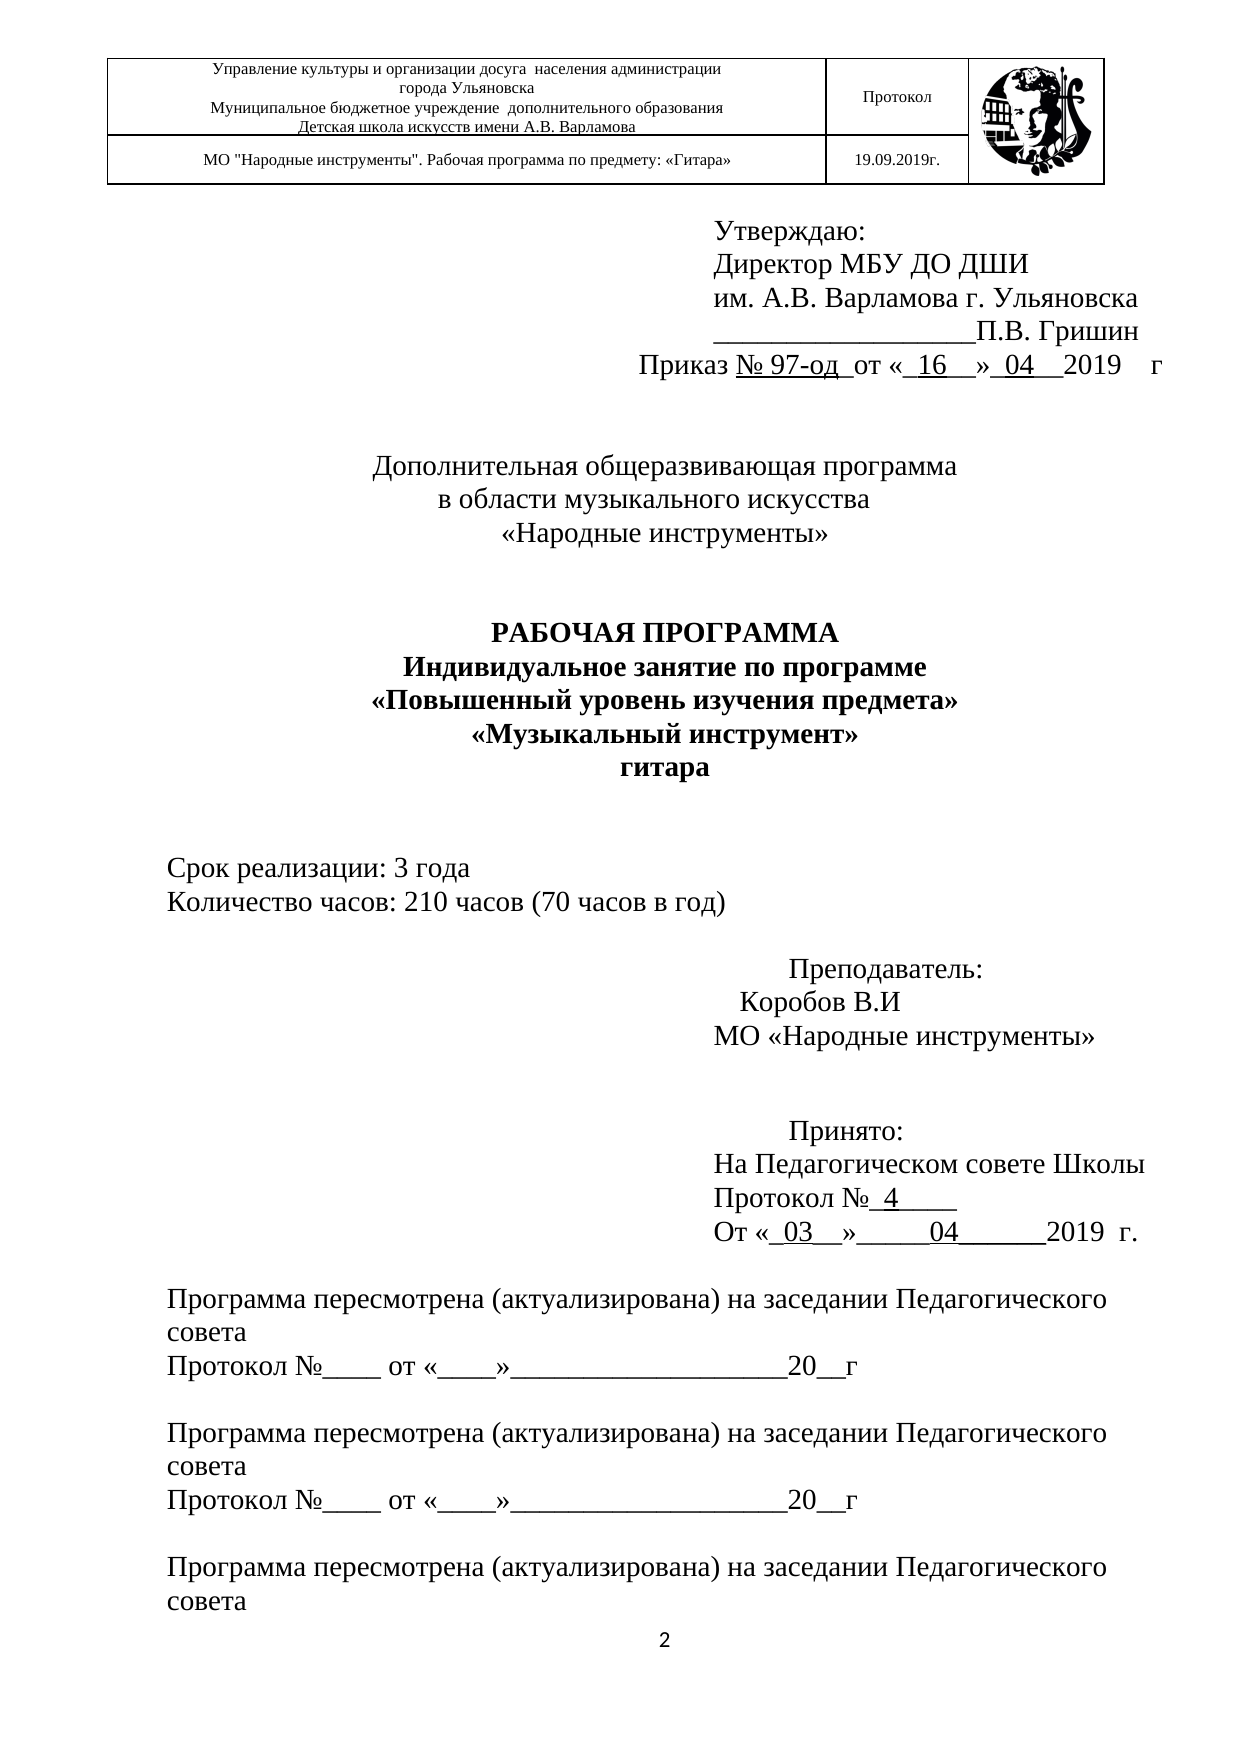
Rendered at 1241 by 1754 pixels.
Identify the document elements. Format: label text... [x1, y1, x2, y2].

text Приказ № 97-од_от «_16__»_04__2019 г [167, 347, 1163, 381]
text Программа пересмотрена (актуализирована) на заседании Педагогического совета [167, 1415, 1163, 1482]
text МО «Народные инструменты» [167, 1018, 1163, 1051]
text им. А.В. Варламова г. Ульяновска [167, 280, 1163, 313]
text «Музыкальный инструмент» [167, 716, 1163, 749]
text Протокол №_4____ [167, 1180, 1163, 1214]
text Индивидуальное занятие по программе [167, 649, 1163, 682]
text Протокол №____ от «____»___________________20__г [167, 1348, 1163, 1381]
text «Народные инструменты» [167, 515, 1163, 548]
text «Повышенный уровень изучения предмета» [167, 682, 1163, 716]
text Программа пересмотрена (актуализирована) на заседании Педагогического совета [167, 1281, 1163, 1348]
text Преподаватель: [167, 951, 1163, 984]
text Утверждаю: [167, 213, 1163, 246]
text Дополнительная общеразвивающая программа [167, 448, 1163, 481]
text гитара [167, 749, 1163, 783]
text Программа пересмотрена (актуализирована) на заседании Педагогического совета [167, 1549, 1163, 1616]
text Количество часов: 210 часов (70 часов в год) [167, 884, 1163, 917]
text Принято: [167, 1113, 1163, 1147]
text Директор МБУ ДО ДШИ [167, 246, 1163, 280]
text __________________П.В. Гришин [167, 313, 1163, 347]
text РАБОЧАЯ ПРОГРАММА [167, 615, 1163, 649]
text Коробов В.И [167, 984, 1163, 1018]
text На Педагогическом совете Школы [167, 1147, 1163, 1180]
text Срок реализации: 3 года [167, 850, 1163, 884]
text в области музыкального искусства [167, 481, 1163, 515]
text От «_03__»_____04______2019 г. [167, 1214, 1163, 1247]
text Протокол №____ от «____»___________________20__г [167, 1482, 1163, 1516]
picture [980, 65, 1093, 177]
